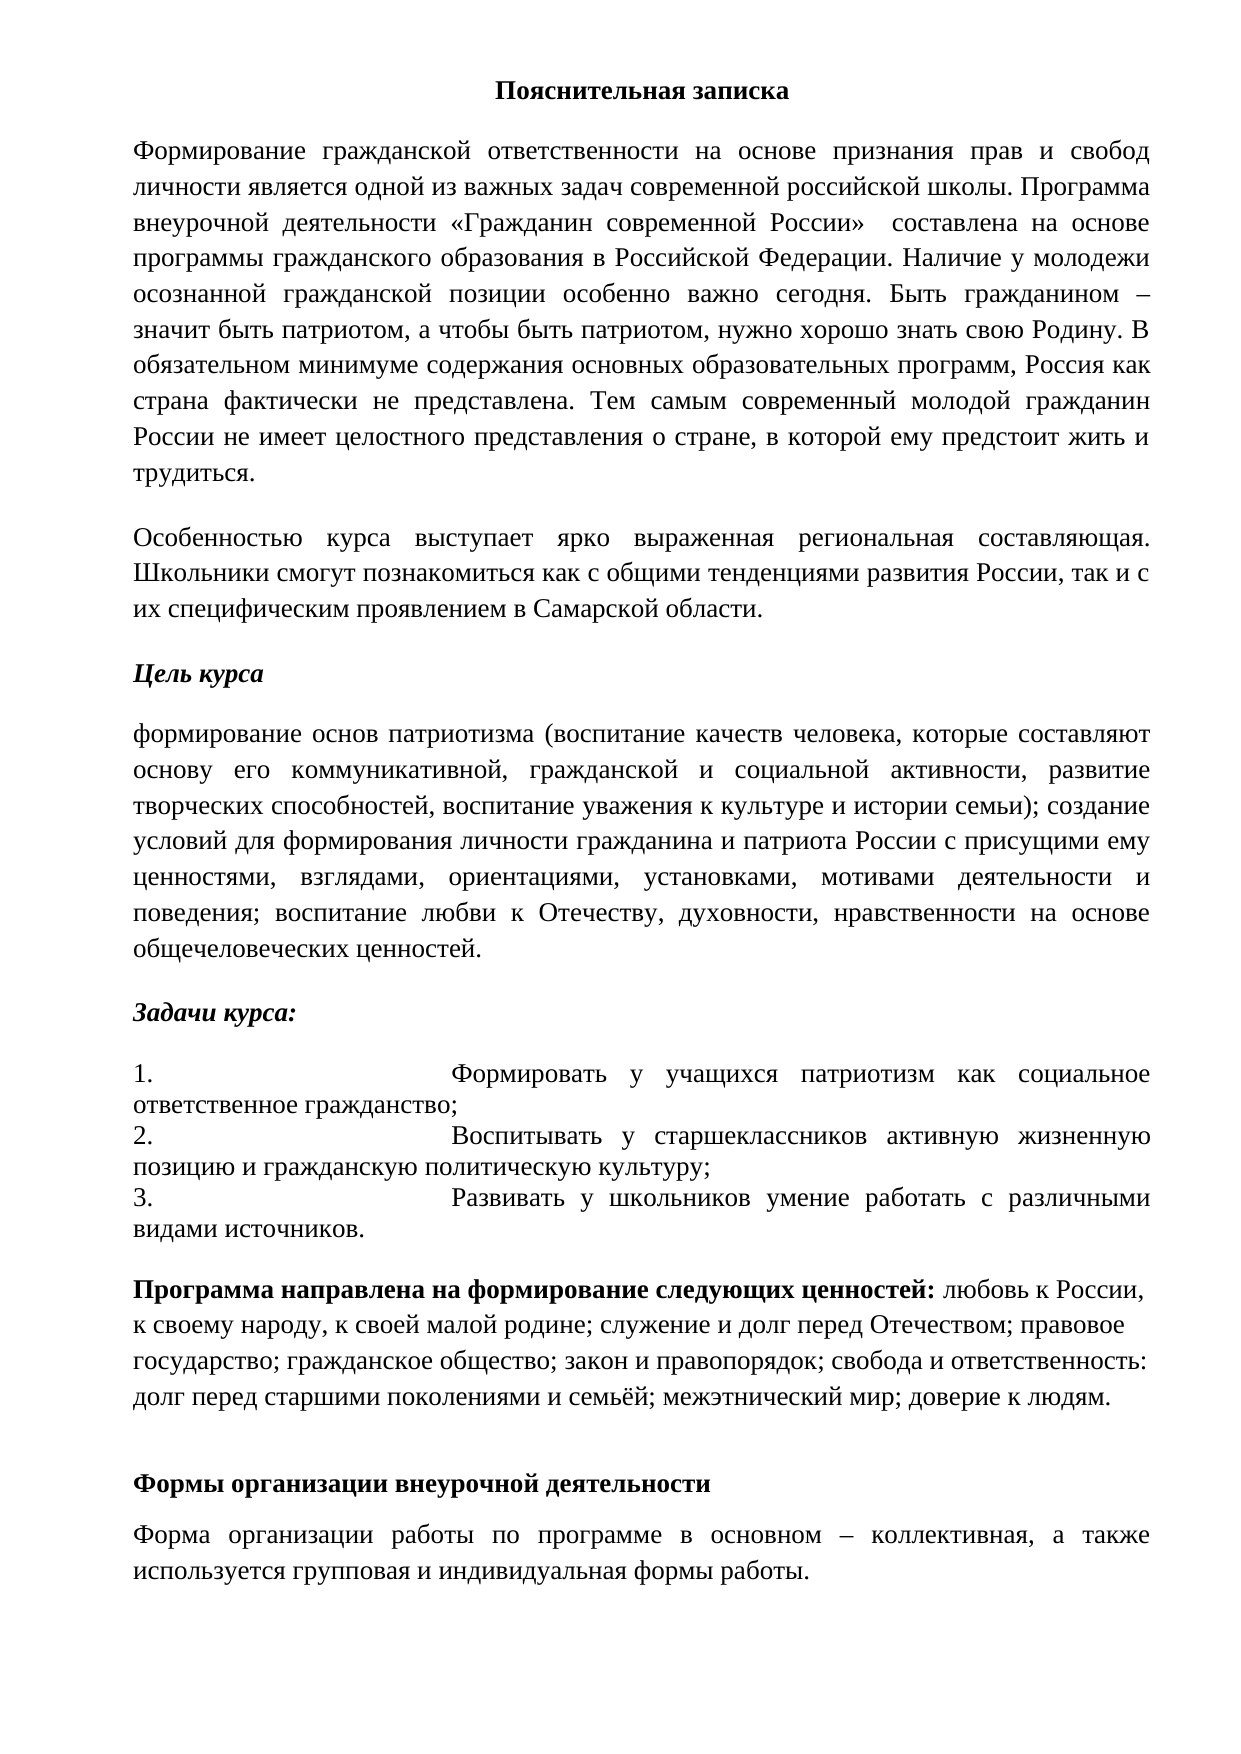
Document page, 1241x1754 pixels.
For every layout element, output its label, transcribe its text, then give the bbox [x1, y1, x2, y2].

text Пояснительная записка [133, 74, 1152, 105]
text Формы организации внеурочной деятельности [133, 1431, 1152, 1498]
text формирование основ патриотизма (воспитание качеств человека, которые составляют основу его коммуникативной, гражданской и социальной активности, развитие творческих способностей, воспитание уважения к культуре и истории семьи); создание условий для формирования личности гражданина и патриота России с присущими ему ценностями, взглядами, ориентациями, установками, мотивами деятельности и поведения; воспитание любви к Отечеству, духовности, нравственности на основе общечеловеческих ценностей. [133, 717, 1152, 963]
text Цель курса [133, 657, 1152, 688]
text Форма организации работы по программе в основном – коллективная, а также используется групповая и индивидуальная формы работы. [133, 1518, 1152, 1585]
text Задачи курса: [133, 997, 1152, 1028]
list Развивать у школьников умение работать с различными видами источников. [133, 1181, 1152, 1244]
list Формировать у учащихся патриотизм как социальное ответственное гражданство; [133, 1057, 1152, 1119]
text Формирование гражданской ответственности на основе признания прав и свобод личности является одной из важных задач современной российской школы. Программа внеурочной деятельности «Гражданин современной России» составлена на основе программы гражданского образования в Российской Федерации. Наличие у молодежи осознанной гражданской позиции особенно важно сегодня. Быть гражданином – значит быть патриотом, а чтобы быть патриотом, нужно хорошо знать свою Родину. В обязательном минимуме содержания основных образовательных программ, Россия как страна фактически не представлена. Тем самым современный молодой гражданин России не имеет целостного представления о стране, в которой ему предстоит жить и трудиться. [133, 134, 1152, 487]
text Программа направлена на формирование следующих ценностей: любовь к России, к своему народу, к своей малой родине; служение и долг перед Отечеством; правовое государство; гражданское общество; закон и правопорядок; свобода и ответственность: долг перед старшими поколениями и семьёй; межэтнический мир; доверие к людям. [133, 1273, 1152, 1411]
list Воспитывать у старшеклассников активную жизненную позицию и гражданскую политическую культуру; [133, 1119, 1152, 1181]
text Особенностью курса выступает ярко выраженная региональная составляющая. Школьники смогут познакомиться как с общими тенденциями развития России, так и с их специфическим проявлением в Самарской области. [133, 521, 1152, 623]
